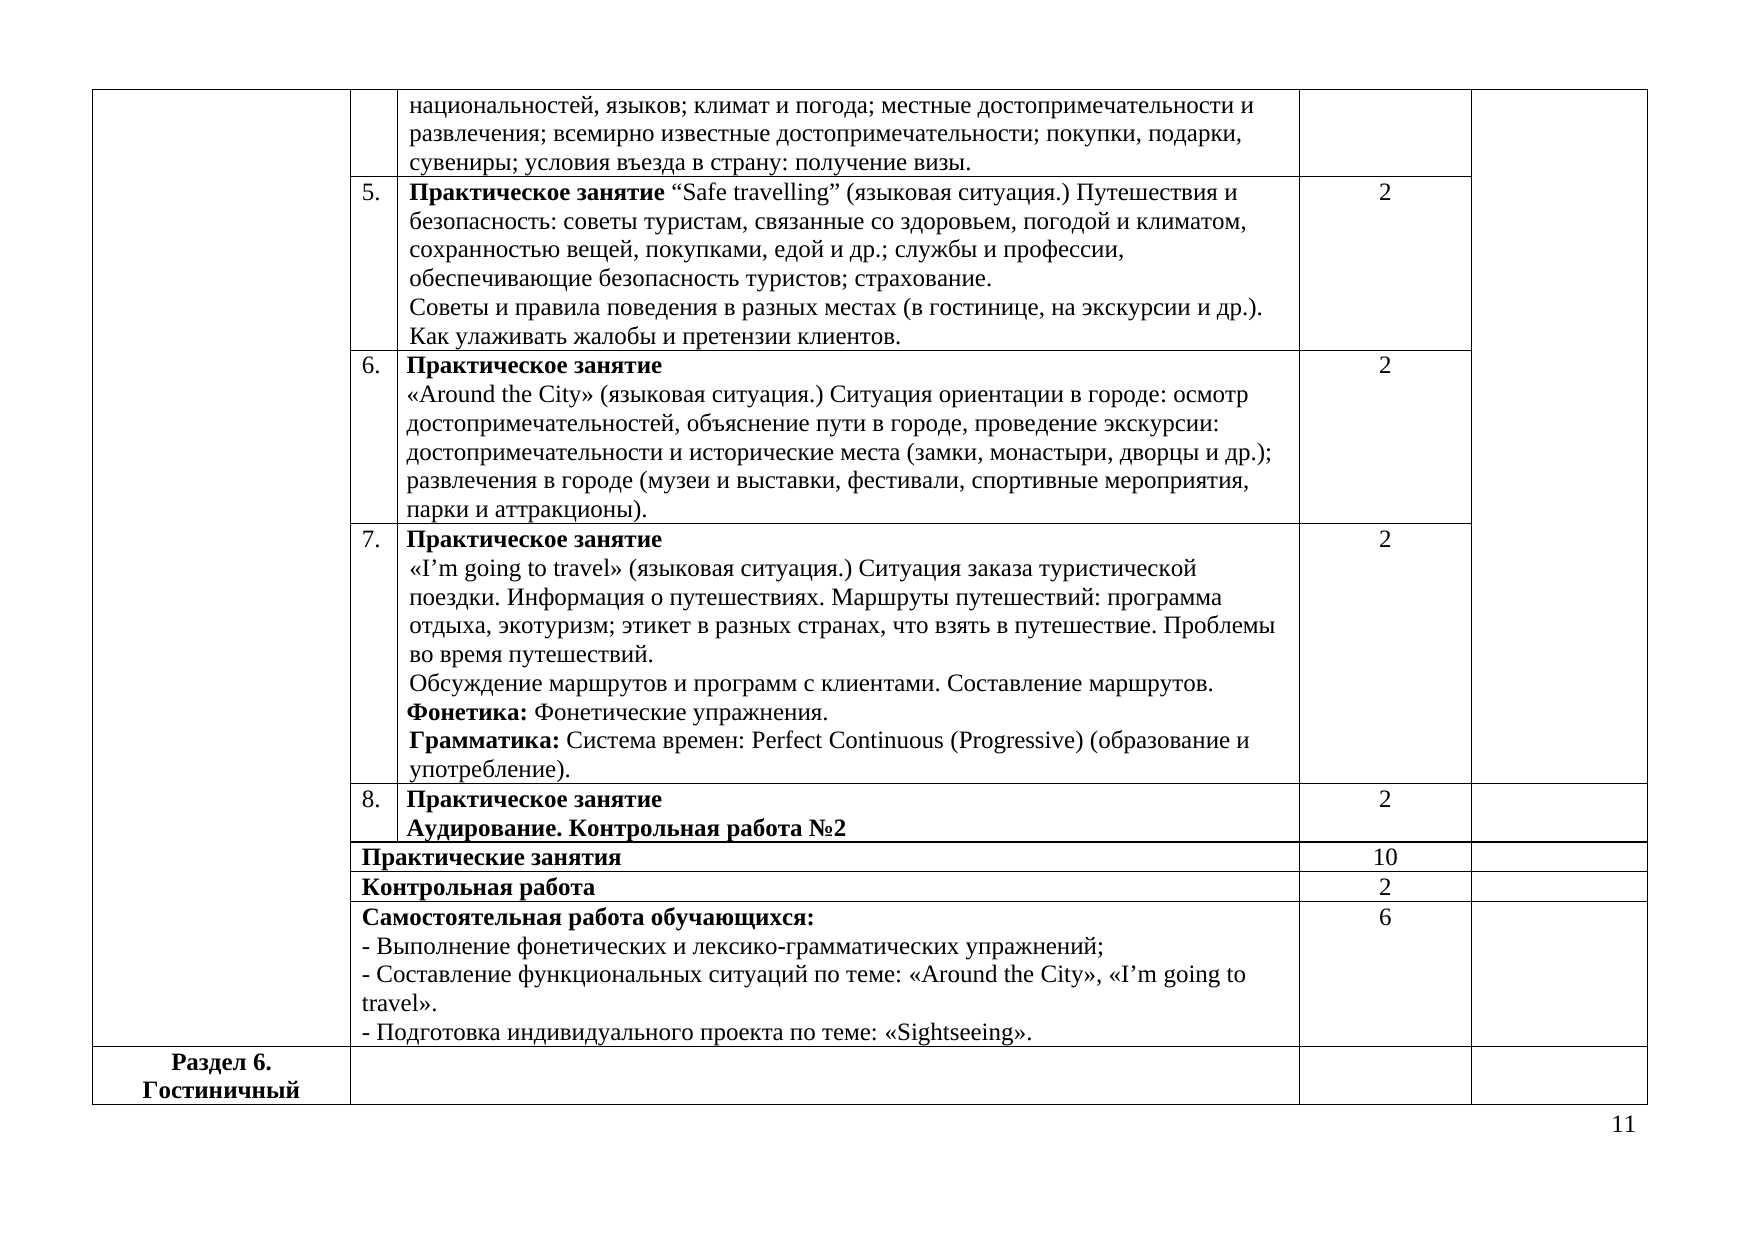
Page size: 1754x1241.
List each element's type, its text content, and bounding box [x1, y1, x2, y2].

table_cell 2 [1300, 524, 1471, 783]
table_cell [1472, 784, 1647, 841]
table_cell Практическое занятие «Around the City» (языковая ситуация.) Ситуация ориентации в городе: осмотр достопримечательностей, объяснение пути в городе, проведение экскурсии: достопримечательности и исторические места (замки, монастыри, дворцы и др.); развлечения в городе (музеи и выставки, фестивали, спортивные мероприятия, парки и аттракционы). [398, 351, 1299, 523]
table_cell Практические занятия [351, 843, 1299, 871]
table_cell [398, 90, 1299, 176]
table_cell [1472, 843, 1647, 871]
table_cell 8. [351, 784, 397, 841]
table_cell Контрольная работа [351, 872, 1299, 901]
table_cell Практическое занятие «I’m going to travel» (языковая ситуация.) Ситуация заказа туристической поездки. Информация о путешествиях. Маршруты путешествий: программа отдыха, экотуризм; этикет в разных странах, что взять в путешествие. Проблемы во время путешествий. Обсуждение маршрутов и программ с клиентами. Составление маршрутов. Фонетика: Фонетические упражнения. Грамматика: Система времен: Perfect Continuous (Progressive) (образование и употребление). [398, 524, 1299, 783]
table_cell 2 [1300, 177, 1471, 349]
table_cell [1300, 1047, 1471, 1104]
table_cell 2 [1300, 90, 1471, 176]
table_cell Практическое занятие Аудирование. Контрольная работа №2 [398, 784, 1299, 841]
table_cell 4. [351, 90, 397, 176]
table_cell 6 [1300, 902, 1471, 1046]
table_cell [1472, 902, 1647, 1046]
table_cell 6. [351, 351, 397, 523]
table_cell [1472, 1047, 1647, 1104]
table_cell Практическое занятие “Safe travelling” (языковая ситуация.) Путешествия и безопасность: советы туристам, связанные со здоровьем, погодой и климатом, сохранностью вещей, покупками, едой и др.; службы и профессии, обеспечивающие безопасность туристов; страхование. Советы и правила поведения в разных местах (в гостинице, на экскурсии и др.). Как улаживать жалобы и претензии клиентов. [398, 177, 1299, 349]
table_cell 5. [351, 177, 397, 349]
table_cell 7. [351, 524, 397, 783]
table_cell Самостоятельная работа обучающихся: - Выполнение фонетических и лексико-грамматических упражнений; - Составление функциональных ситуаций по теме: «Around the City», «I’m going to travel». - Подготовка индивидуального проекта по теме: «Sightseeing». [351, 902, 1299, 1046]
table_cell [1472, 872, 1647, 901]
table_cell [93, 1047, 350, 1104]
table_cell [351, 1047, 1299, 1104]
table_cell 2 [1300, 784, 1471, 841]
table_cell 2 [1300, 351, 1471, 523]
table_cell 10 [1300, 843, 1471, 871]
table_cell 2 [1300, 872, 1471, 901]
